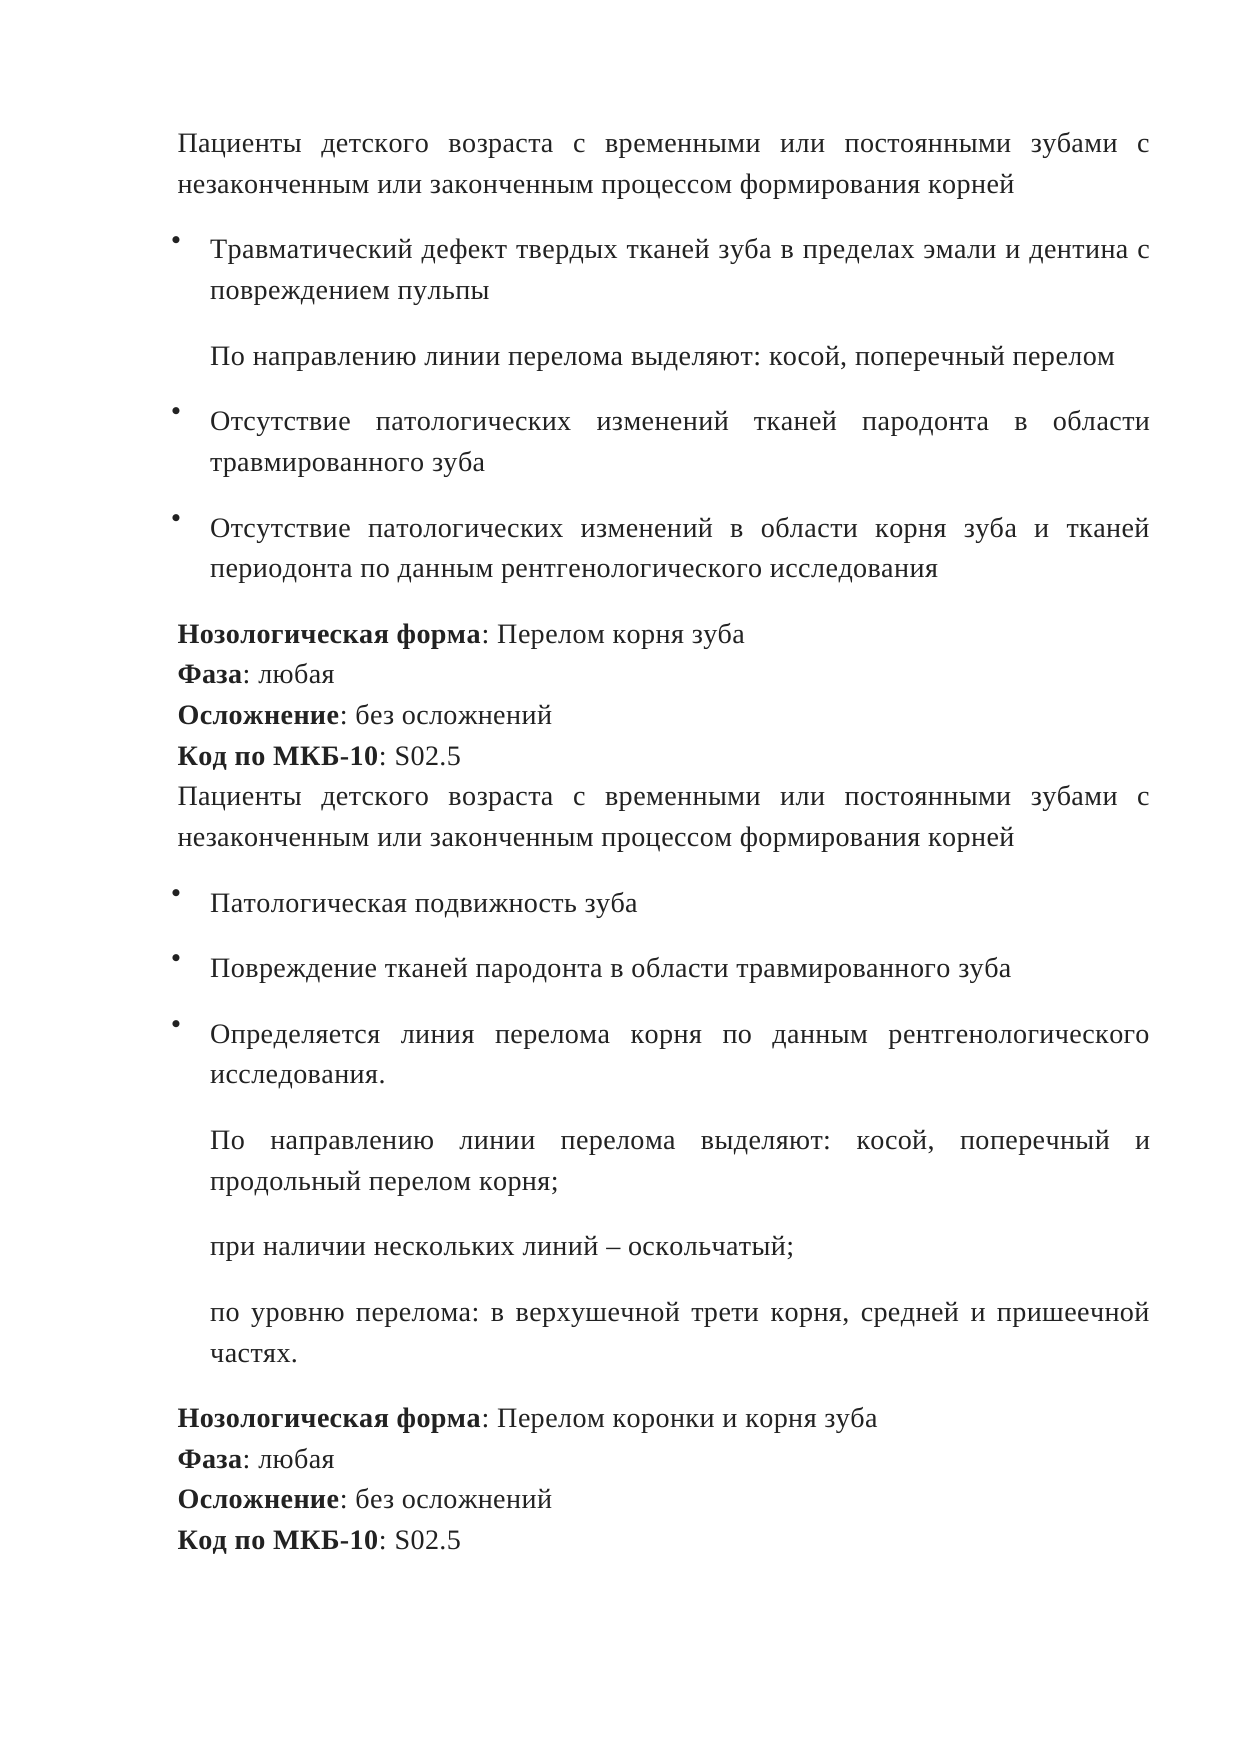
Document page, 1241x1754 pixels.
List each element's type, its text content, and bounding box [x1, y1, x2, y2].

list Повреждение тканей пародонта в области травмированного зуба [172, 943, 1152, 984]
text Нозологическая форма: Перелом коронки и корня зуба [177, 1393, 1152, 1434]
list Травматический дефект твердых тканей зуба в пределах эмали и дентина с повреждением пульпы [172, 224, 1152, 306]
text по уровню перелома: в верхушечной трети корня, средней и пришеечной частях. [210, 1287, 1152, 1368]
text По направлению линии перелома выделяют: косой, поперечный перелом [210, 331, 1152, 371]
text Нозологическая форма: Перелом корня зуба [177, 609, 1152, 649]
text Пациенты детского возраста с временными или постоянными зубами с незаконченным или законченным процессом формирования корней [177, 771, 1152, 852]
text По направлению линии перелома выделяют: косой, поперечный и продольный перелом корня; [210, 1115, 1152, 1196]
text Фаза: любая [177, 649, 1152, 690]
list Отсутствие патологических изменений в области корня зуба и тканей периодонта по данным рентгенологического исследования [172, 502, 1152, 584]
list Патологическая подвижность зуба [172, 877, 1152, 918]
list Отсутствие патологических изменений тканей пародонта в области травмированного зуба [172, 396, 1152, 477]
text Код по МКБ-10: S02.5 [177, 731, 1152, 771]
text при наличии нескольких линий – оскольчатый; [210, 1221, 1152, 1262]
text Код по МКБ-10: S02.5 [177, 1515, 1152, 1556]
list Определяется линия перелома корня по данным рентгенологического исследования. [172, 1009, 1152, 1090]
text Осложнение: без осложнений [177, 1474, 1152, 1515]
text Осложнение: без осложнений [177, 690, 1152, 731]
text Пациенты детского возраста с временными или постоянными зубами с незаконченным или законченным процессом формирования корней [177, 118, 1152, 199]
text Фаза: любая [177, 1434, 1152, 1474]
